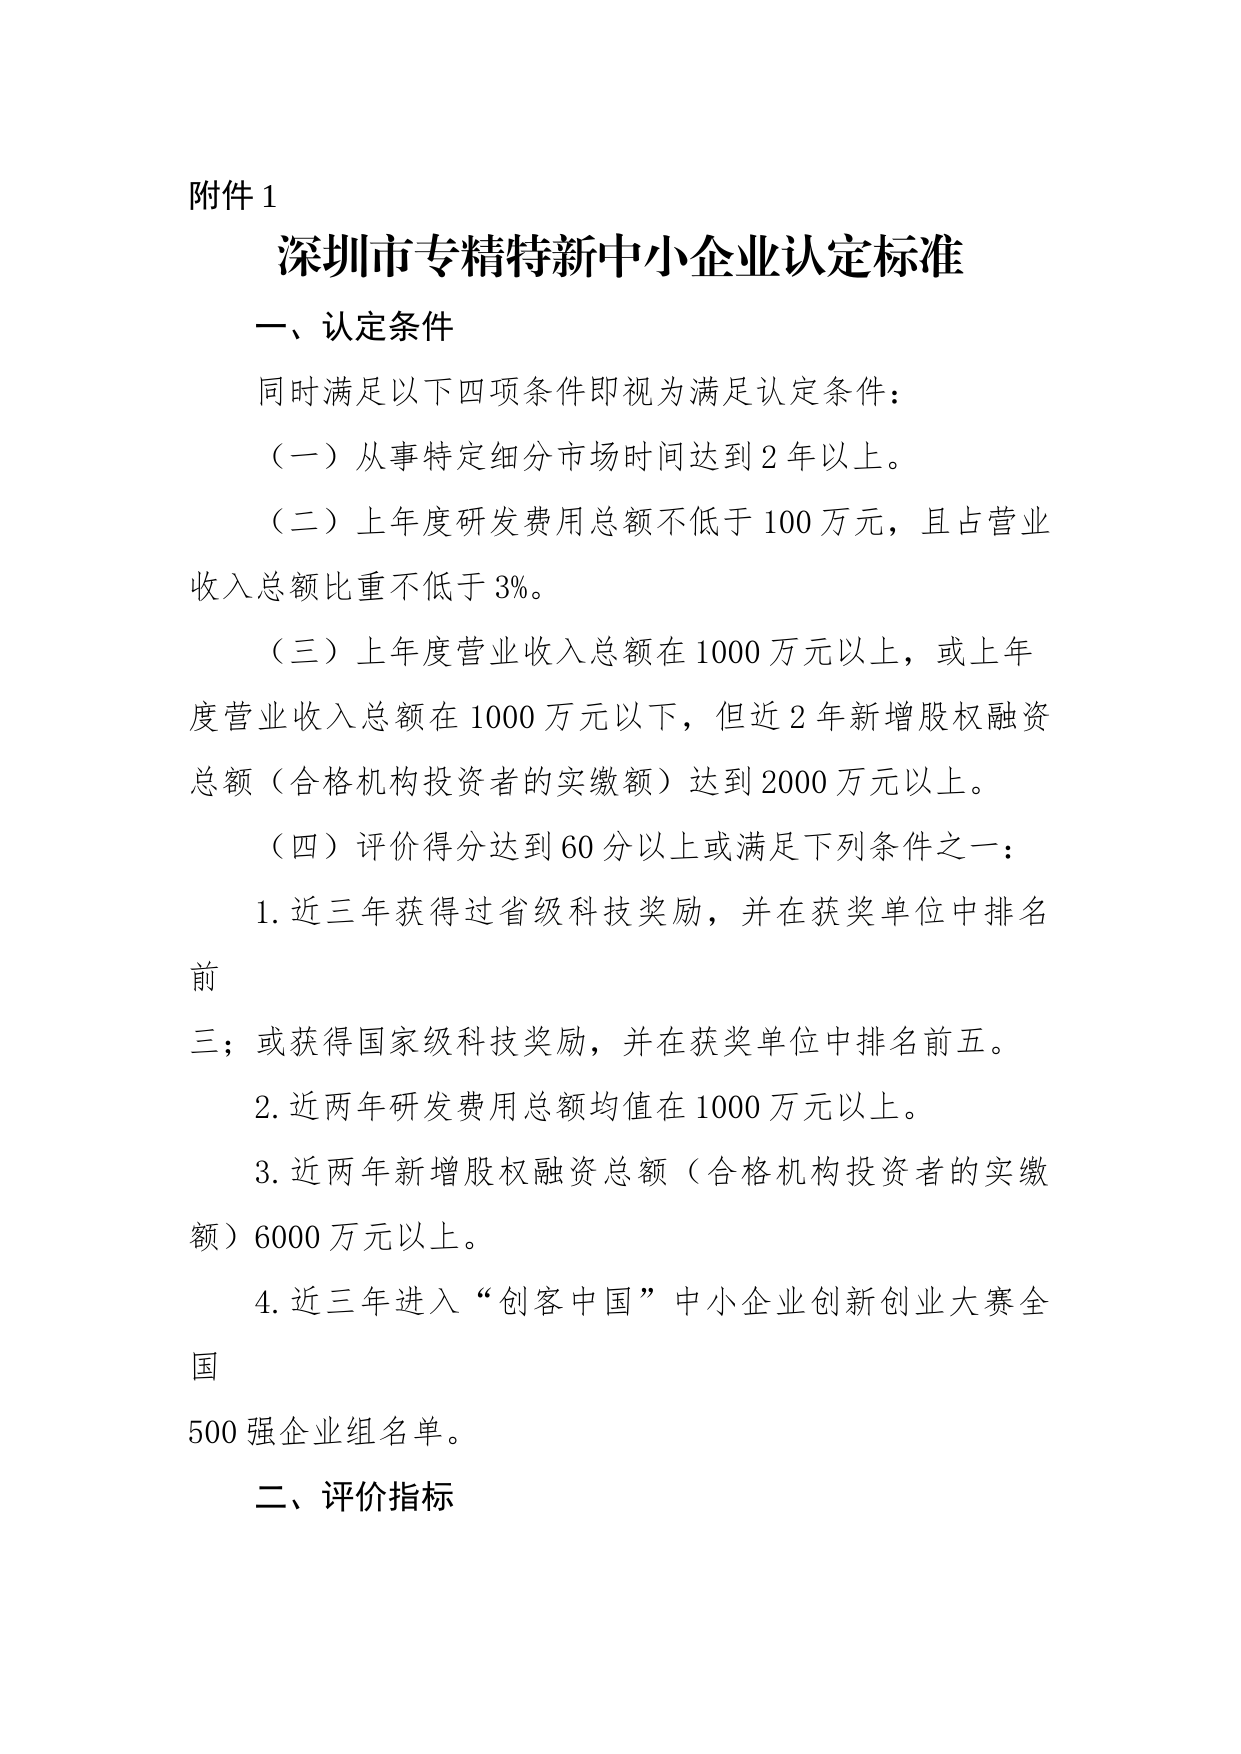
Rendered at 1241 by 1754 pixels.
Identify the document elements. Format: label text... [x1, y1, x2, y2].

text 3.近两年新增股权融资总额（合格机构投资者的实缴额）6000万元以上。 [187, 1137, 1053, 1267]
text 深圳市专精特新中小企业认定标准 [187, 227, 1053, 292]
text 2.近两年研发费用总额均值在1000万元以上。 [187, 1072, 1053, 1137]
text 1.近三年获得过省级科技奖励，并在获奖单位中排名前 [187, 877, 1053, 1007]
text 同时满足以下四项条件即视为满足认定条件： [187, 357, 1053, 422]
text （三）上年度营业收入总额在1000万元以上，或上年 [187, 617, 1053, 682]
text 一、认定条件 [187, 292, 1053, 357]
text 4.近三年进入“创客中国”中小企业创新创业大赛全国 [187, 1267, 1053, 1397]
text 三；或获得国家级科技奖励，并在获奖单位中排名前五。 [187, 1007, 1053, 1072]
text 二、评价指标 [187, 1462, 1053, 1527]
text 500强企业组名单。 [187, 1397, 1053, 1462]
text 附件1 [187, 162, 1053, 227]
text （一）从事特定细分市场时间达到2年以上。 [187, 422, 1053, 487]
text 度营业收入总额在1000万元以下，但近2年新增股权融资总额（合格机构投资者的实缴额）达到2000万元以上。 [187, 682, 1053, 812]
text （四）评价得分达到60分以上或满足下列条件之一： [187, 812, 1053, 877]
text （二）上年度研发费用总额不低于100万元，且占营业收入总额比重不低于3%。 [187, 487, 1053, 617]
